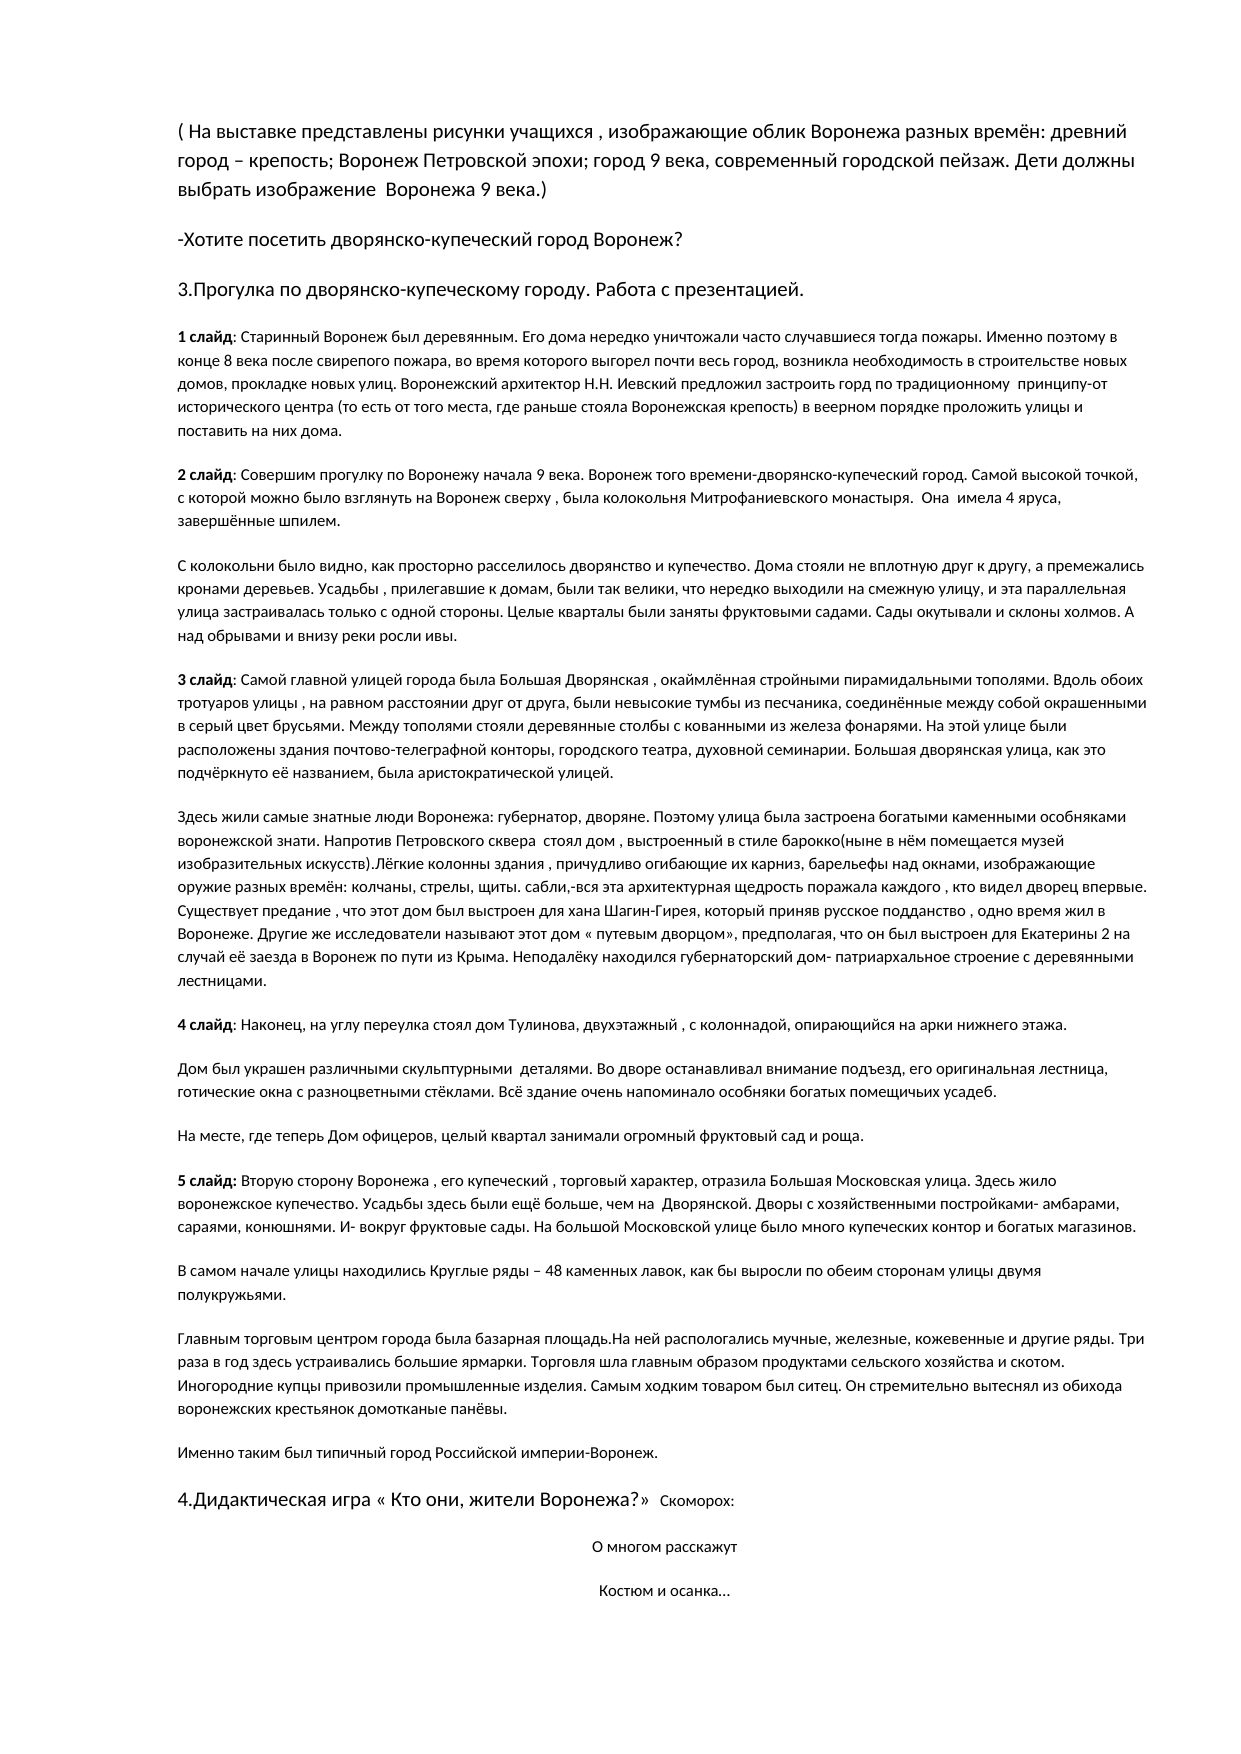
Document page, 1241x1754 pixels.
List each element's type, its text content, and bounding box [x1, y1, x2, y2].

text 4.Дидактическая игра « Кто они, жители Воронежа?» Скоморох: [177, 1486, 1152, 1512]
text В самом начале улицы находились Круглые ряды – 48 каменных лавок, как бы выросли по обеим сторонам улицы двумя полукружьями. [177, 1261, 1152, 1304]
text 3 слайд: Самой главной улицей города была Большая Дворянская , окаймлённая стройными пирамидальными тополями. Вдоль обоих тротуаров улицы , на равном расстоянии друг от друга, были невысокие тумбы из песчаника, соединённые между собой окрашенными в серый цвет брусьями. Между тополями стояли деревянные столбы с кованными из железа фонарями. На этой улице были расположены здания почтово-телеграфной конторы, городского театра, духовной семинарии. Большая дворянская улица, как это подчёркнуто её названием, была аристократической улицей. [177, 669, 1152, 783]
text Здесь жили самые знатные люди Воронежа: губернатор, дворяне. Поэтому улица была застроена богатыми каменными особняками воронежской знати. Напротив Петровского сквера стоял дом , выстроенный в стиле барокко(ныне в нём помещается музей изобразительных искусств).Лёгкие колонны здания , причудливо огибающие их карниз, барельефы над окнами, изображающие оружие разных времён: колчаны, стрелы, щиты. сабли,-вся эта архитектурная щедрость поражала каждого , кто видел дворец впервые. Существует предание , что этот дом был выстроен для хана Шагин-Гирея, который приняв русское подданство , одно время жил в Воронеже. Другие же исследователи называют этот дом « путевым дворцом», предполагая, что он был выстроен для Екатерины 2 на случай её заезда в Воронеж по пути из Крыма. Неподалёку находился губернаторский дом- патриархальное строение с деревянными лестницами. [177, 806, 1152, 990]
text 2 слайд: Совершим прогулку по Воронежу начала 9 века. Воронеж того времени-дворянско-купеческий город. Самой высокой точкой, с которой можно было взглянуть на Воронеж сверху , была колокольня Митрофаниевского монастыря. Она имела 4 яруса, завершённые шпилем. [177, 464, 1152, 531]
text ( На выставке представлены рисунки учащихся , изображающие облик Воронежа разных времён: древний город – крепость; Воронеж Петровской эпохи; город 9 века, современный городской пейзаж. Дети должны выбрать изображение Воронежа 9 века.) [177, 118, 1152, 202]
text Именно таким был типичный город Российской империи-Воронеж. [177, 1442, 1152, 1463]
text Костюм и осанка… [177, 1581, 1152, 1601]
text 4 слайд: Наконец, на углу переулка стоял дом Тулинова, двухэтажный , с колоннадой, опирающийся на арки нижнего этажа. [177, 1014, 1152, 1034]
text 5 слайд: Вторую сторону Воронежа , его купеческий , торговый характер, отразила Большая Московская улица. Здесь жило воронежское купечество. Усадьбы здесь были ещё больше, чем на Дворянской. Дворы с хозяйственными постройками- амбарами, сараями, конюшнями. И- вокруг фруктовые сады. На большой Московской улице было много купеческих контор и богатых магазинов. [177, 1170, 1152, 1237]
text 1 слайд: Старинный Воронеж был деревянным. Его дома нередко уничтожали часто случавшиеся тогда пожары. Именно поэтому в конце 8 века после свирепого пожара, во время которого выгорел почти весь город, возникла необходимость в строительстве новых домов, прокладке новых улиц. Воронежский архитектор Н.Н. Иевский предложил застроить горд по традиционному принципу-от исторического центра (то есть от того места, где раньше стояла Воронежская крепость) в веерном порядке проложить улицы и поставить на них дома. [177, 326, 1152, 440]
text На месте, где теперь Дом офицеров, целый квартал занимали огромный фруктовый сад и роща. [177, 1126, 1152, 1146]
text С колокольни было видно, как просторно расселилось дворянство и купечество. Дома стояли не вплотную друг к другу, а премежались кронами деревьев. Усадьбы , прилегавшие к домам, были так велики, что нередко выходили на смежную улицу, и эта параллельная улица застраивалась только с одной стороны. Целые кварталы были заняты фруктовыми садами. Сады окутывали и склоны холмов. А над обрывами и внизу реки росли ивы. [177, 555, 1152, 645]
text 3.Прогулка по дворянско-купеческому городу. Работа с презентацией. [177, 276, 1152, 302]
text Главным торговым центром города была базарная площадь.На ней распологались мучные, железные, кожевенные и другие ряды. Три раза в год здесь устраивались большие ярмарки. Торговля шла главным образом продуктами сельского хозяйства и скотом. Иногородние купцы привозили промышленные изделия. Самым ходким товаром был ситец. Он стремительно вытеснял из обихода воронежских крестьянок домотканые панёвы. [177, 1328, 1152, 1418]
text -Хотите посетить дворянско-купеческий город Воронеж? [177, 226, 1152, 252]
text О многом расскажут [177, 1536, 1152, 1557]
text Дом был украшен различными скульптурными деталями. Во дворе останавливал внимание подъезд, его оригинальная лестница, готические окна с разноцветными стёклами. Всё здание очень напоминало особняки богатых помещичьих усадеб. [177, 1058, 1152, 1102]
